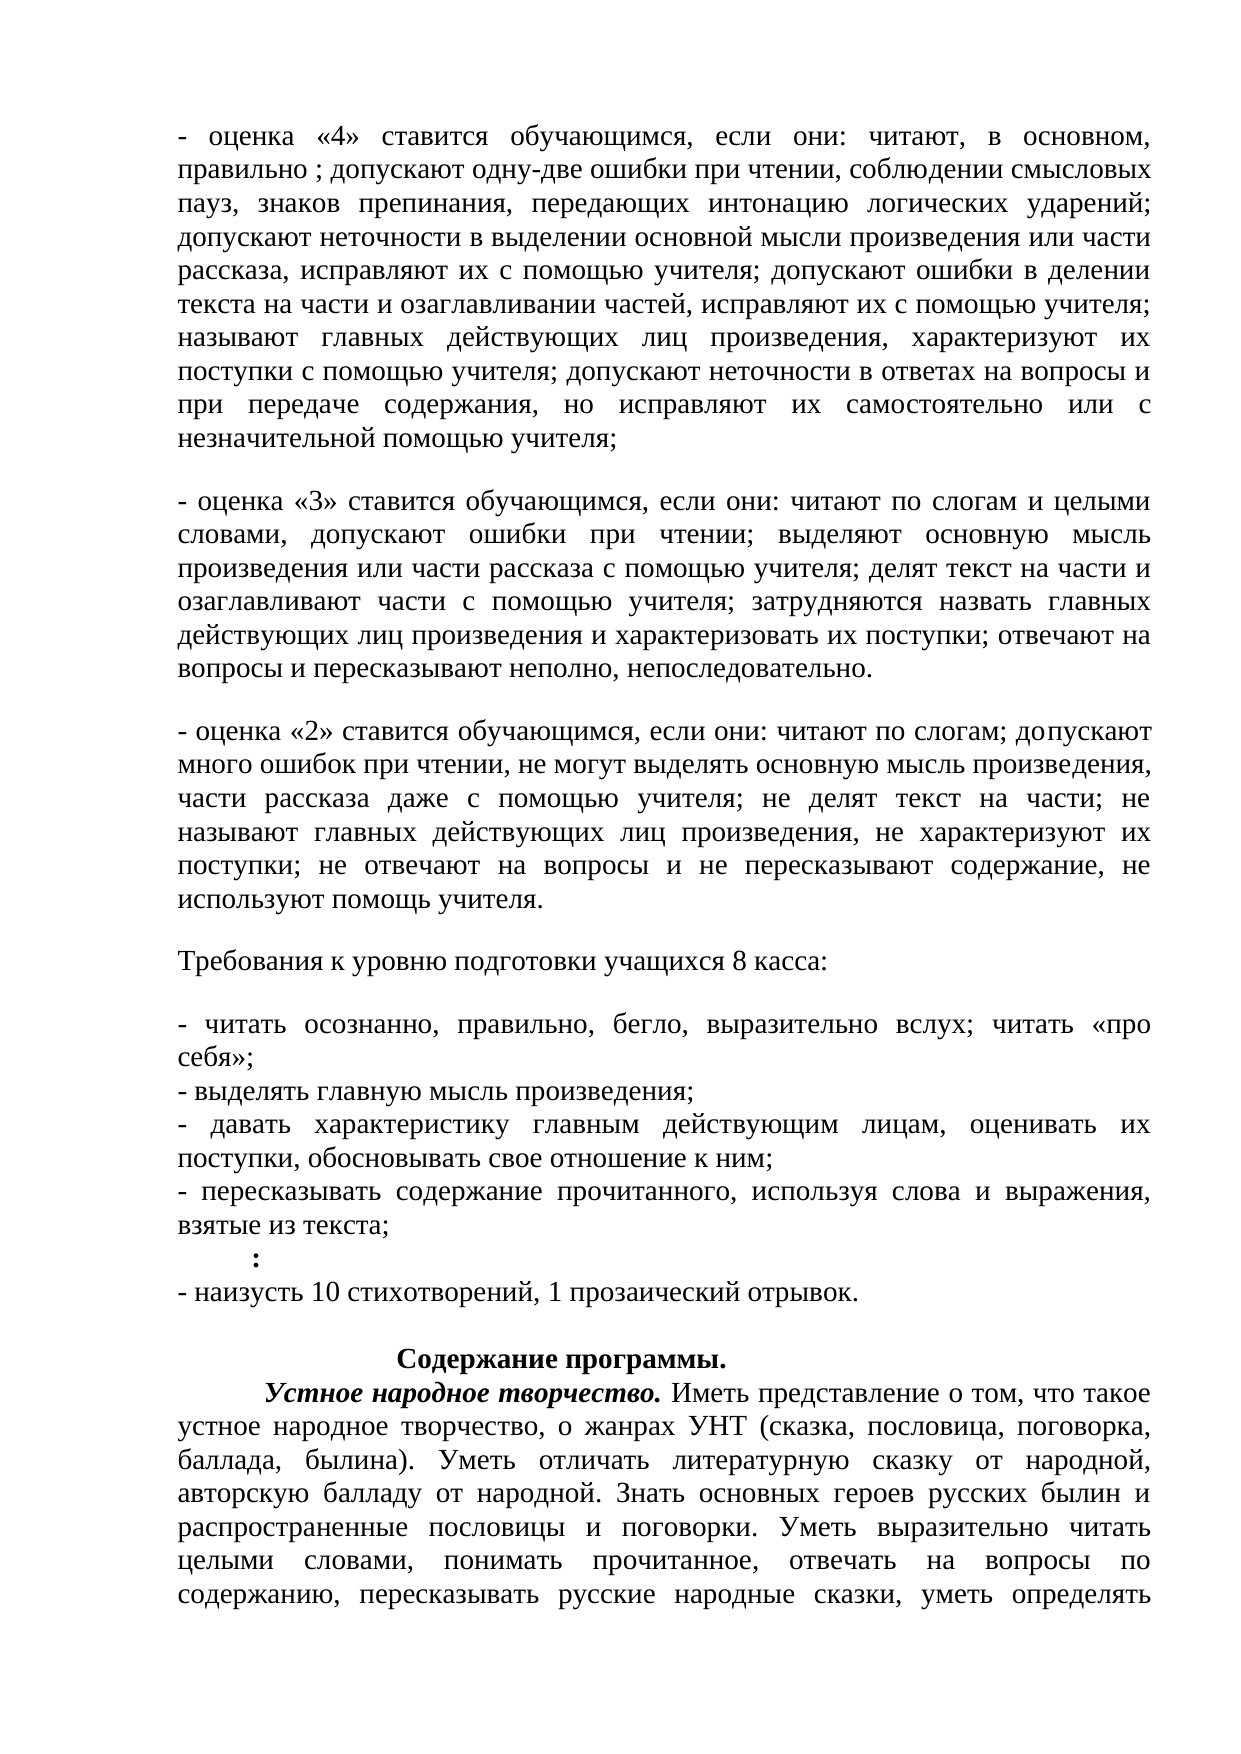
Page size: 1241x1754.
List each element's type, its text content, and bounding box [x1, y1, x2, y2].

text Требования к уровню подготовки учащихся 8 касса: [177, 943, 1152, 977]
text - наизусть 10 стихотворений, 1 прозаический отрывок. [177, 1274, 1152, 1308]
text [177, 1375, 1152, 1609]
text - читать осознанно, правильно, бегло, выразительно вслух; читать «про себя»; [177, 1006, 1152, 1073]
text : [177, 1241, 1152, 1274]
text Содержание программы. [177, 1341, 1152, 1375]
text - выделять главную мысль произведения; [177, 1073, 1152, 1106]
text - пересказывать содержание прочитанного, используя слова и выражения, взятые из текста; [177, 1173, 1152, 1241]
text - оценка «2» ставится обучающимся, если они: читают по слогам; допускают много ошибок при чтении, не могут выделять основную мысль произведения, части рассказа даже с помощью учителя; не делят текст на части; не называют главных действующих лиц произведения, не характеризуют их поступки; не отвечают на вопросы и не пересказывают содержание, не используют помощь учителя. [177, 713, 1152, 914]
text - оценка «4» ставится обучающимся, если они: читают, в основном, правильно ; допускают одну-две ошибки при чтении, соблюдении смысловых пауз, знаков препинания, передающих интонацию логических ударений; допускают неточности в выделении основной мысли произведения или части рассказа, исправляют их с помощью учителя; допускают ошибки в делении текста на части и озаглавливании частей, исправляют их с помощью учителя; называют главных действующих лиц произведения, характеризуют их поступки с помощью учителя; допускают неточности в ответах на вопросы и при передаче содержания, но исправляют их самостоятельно или с незначительной помощью учителя; [177, 118, 1152, 453]
text - оценка «3» ставится обучающимся, если они: читают по слогам и целыми словами, допускают ошибки при чтении; выделяют основную мысль произведения или части рассказа с помощью учителя; делят текст на части и озаглавливают части с помощью учителя; затрудняются назвать главных действующих лиц произведения и характеризовать их поступки; отвечают на вопросы и пересказывают неполно, непоследовательно. [177, 483, 1152, 684]
text - давать характеристику главным действующим лицам, оценивать их поступки, обосновывать свое отношение к ним; [177, 1106, 1152, 1173]
